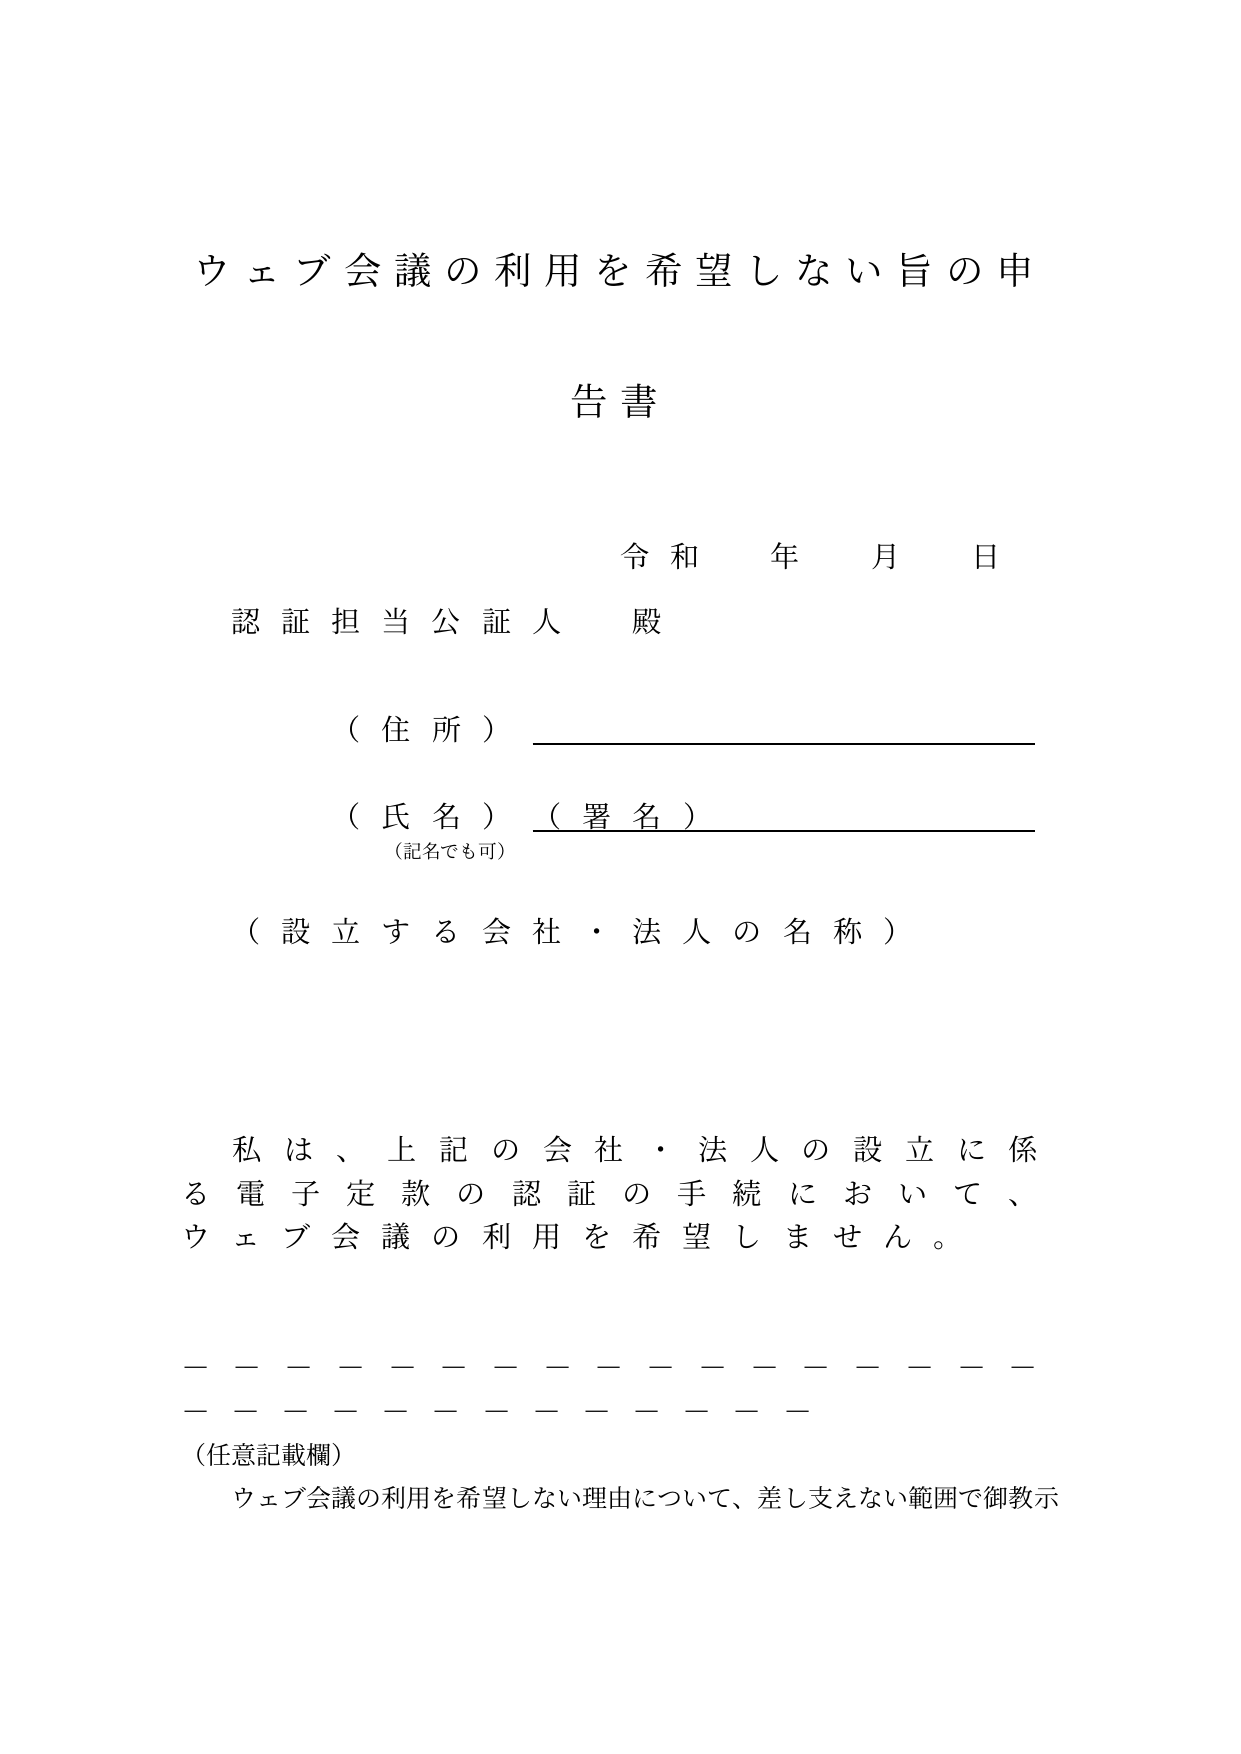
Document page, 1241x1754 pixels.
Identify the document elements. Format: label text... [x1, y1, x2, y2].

text ウェブ会議の利用を希望しない旨の申告書 [181, 225, 1059, 443]
text （任意記載欄） [181, 1432, 1059, 1475]
text （設立する会社・法人の名称） [181, 908, 1059, 951]
text －－－－－－－－－－－－－－－－－－－－－－－－－－－－－－ [181, 1344, 1059, 1432]
text 認証担当公証人 殿 [181, 598, 942, 642]
text （氏名）（署名） [181, 793, 1059, 837]
text （記名でも可） [181, 837, 1059, 864]
text （住所） [181, 706, 1059, 750]
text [181, 1475, 1059, 1519]
text 令和 年 月 日 [181, 533, 1022, 577]
text 私は、上記の会社・法人の設立に係る電子定款の認証の手続において、ウェブ会議の利用を希望しません。 [181, 1126, 1059, 1257]
